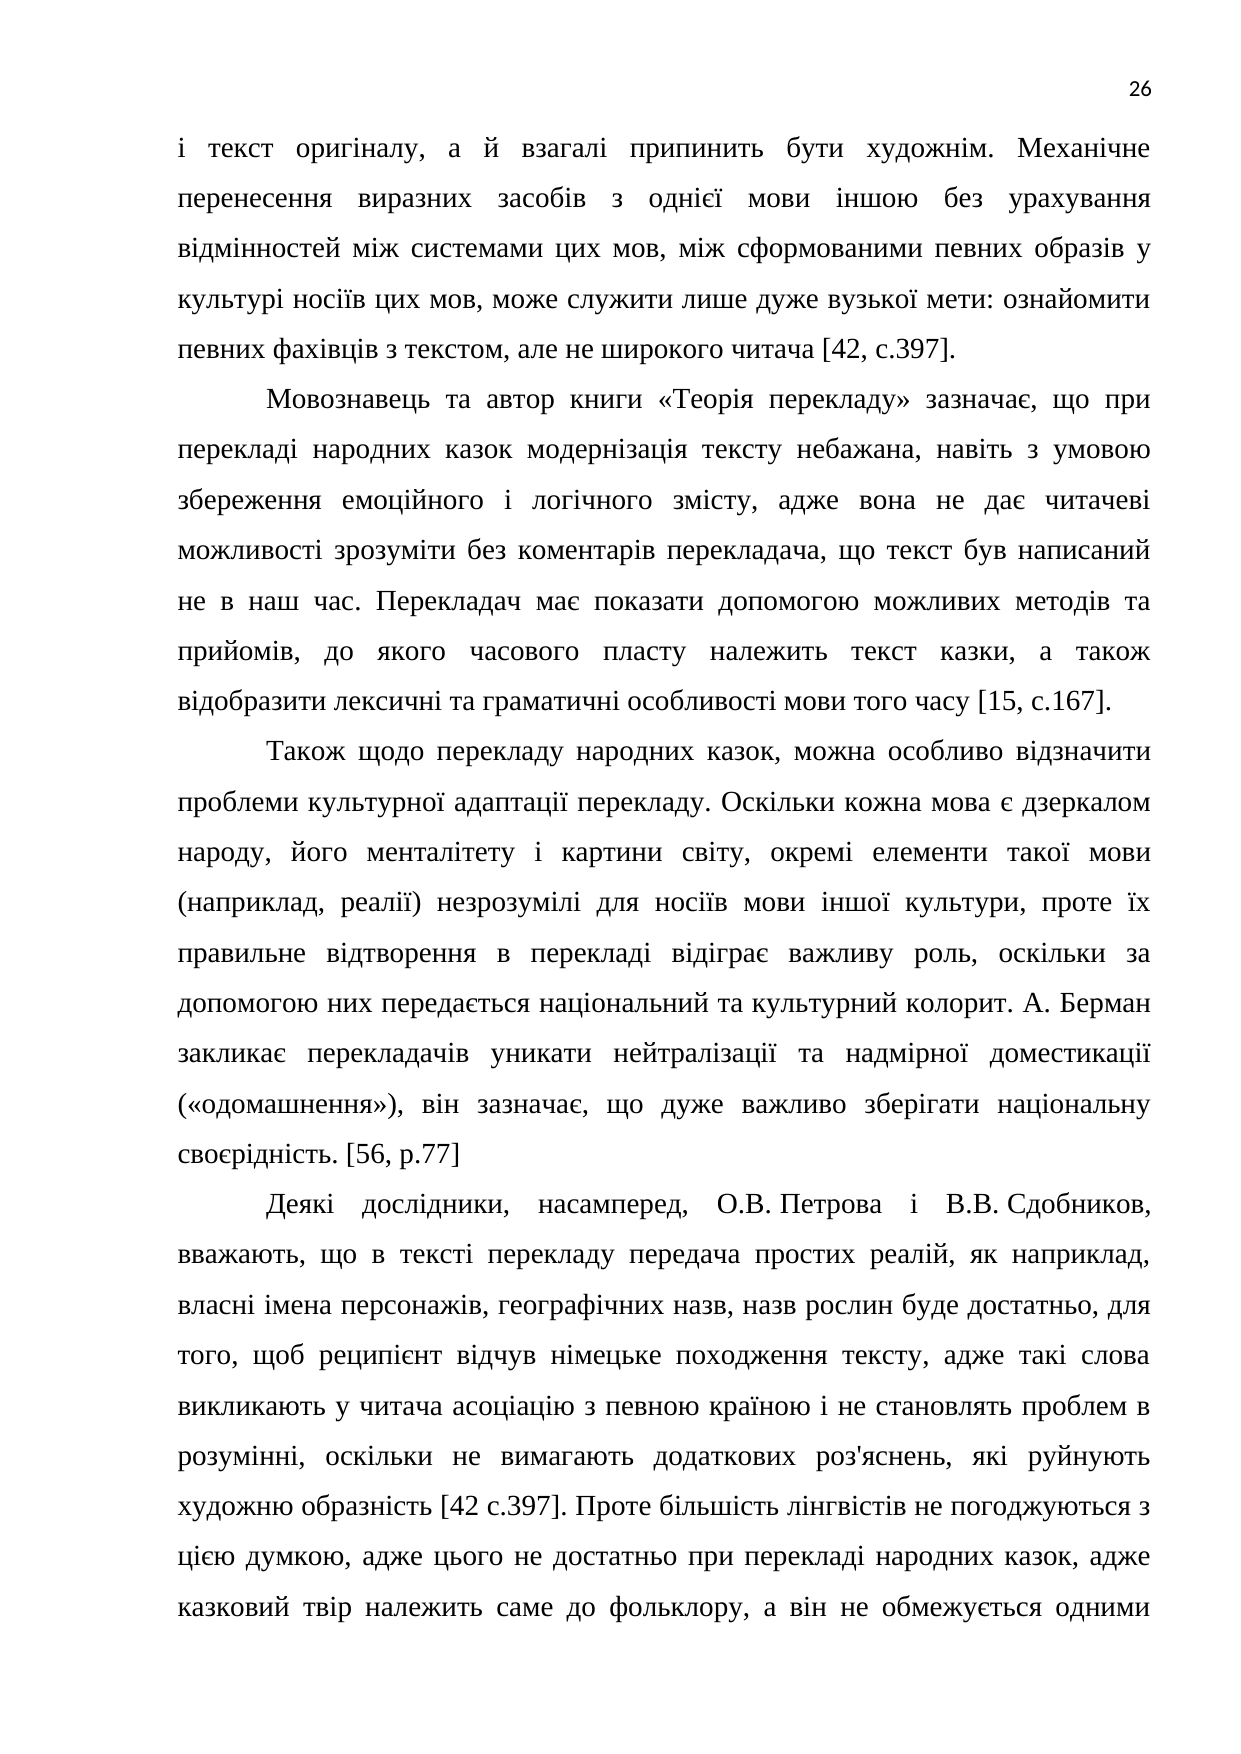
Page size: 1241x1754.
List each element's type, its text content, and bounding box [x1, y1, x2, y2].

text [177, 1186, 1152, 1622]
text Також щодо перекладу народних казок, можна особливо відзначити проблеми культурної адаптації перекладу. Оскільки кожна мова є дзеркалом народу, його менталітету і картини світу, окремі елементи такої мови (наприклад, реалії) незрозумілі для носіїв мови іншої культури, проте їх правильне відтворення в перекладі відіграє важливу роль, оскільки за допомогою них передається національний та культурний колорит. А. Берман закликає перекладачів уникати нейтралізації та надмірної доместикації («одомашнення»), він зазначає, що дуже важливо зберігати національну своєрідність. [56, p.77] [177, 733, 1152, 1169]
text Мовознавець та автор книги «Теорія перекладу» зазначає, що при перекладі народних казок модернізація тексту небажана, навіть з умовою збереження емоційного і логічного змісту, адже вона не дає читачеві можливості зрозуміти без коментарів перекладача, що текст був написаний не в наш час. Перекладач має показати допомогою можливих методів та прийомів, до якого часового пласту належить текст казки, а також відобразити лексичні та граматичні особливості мови того часу [15, с.167]. [177, 381, 1152, 717]
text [177, 130, 1152, 364]
